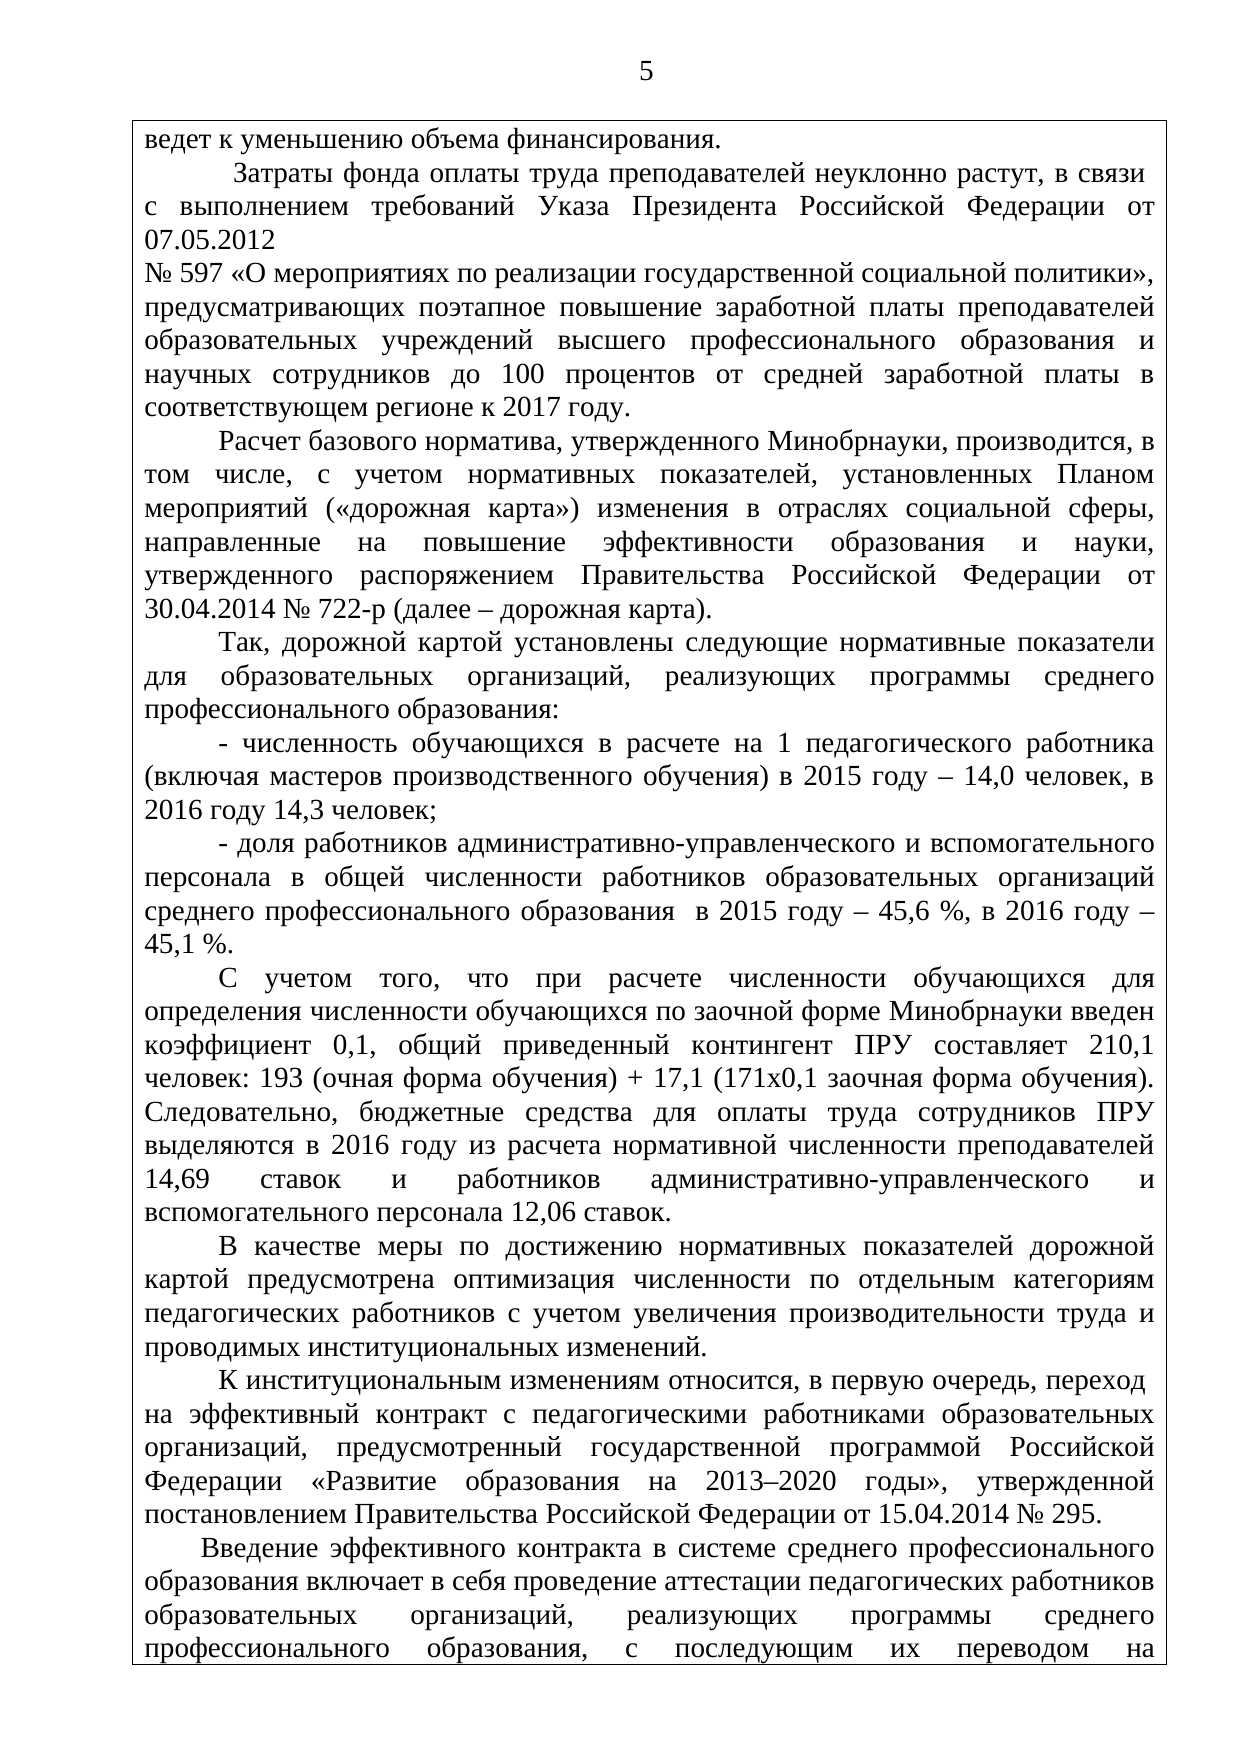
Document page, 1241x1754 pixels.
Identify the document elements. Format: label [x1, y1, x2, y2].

table_cell [133, 121, 1166, 1664]
